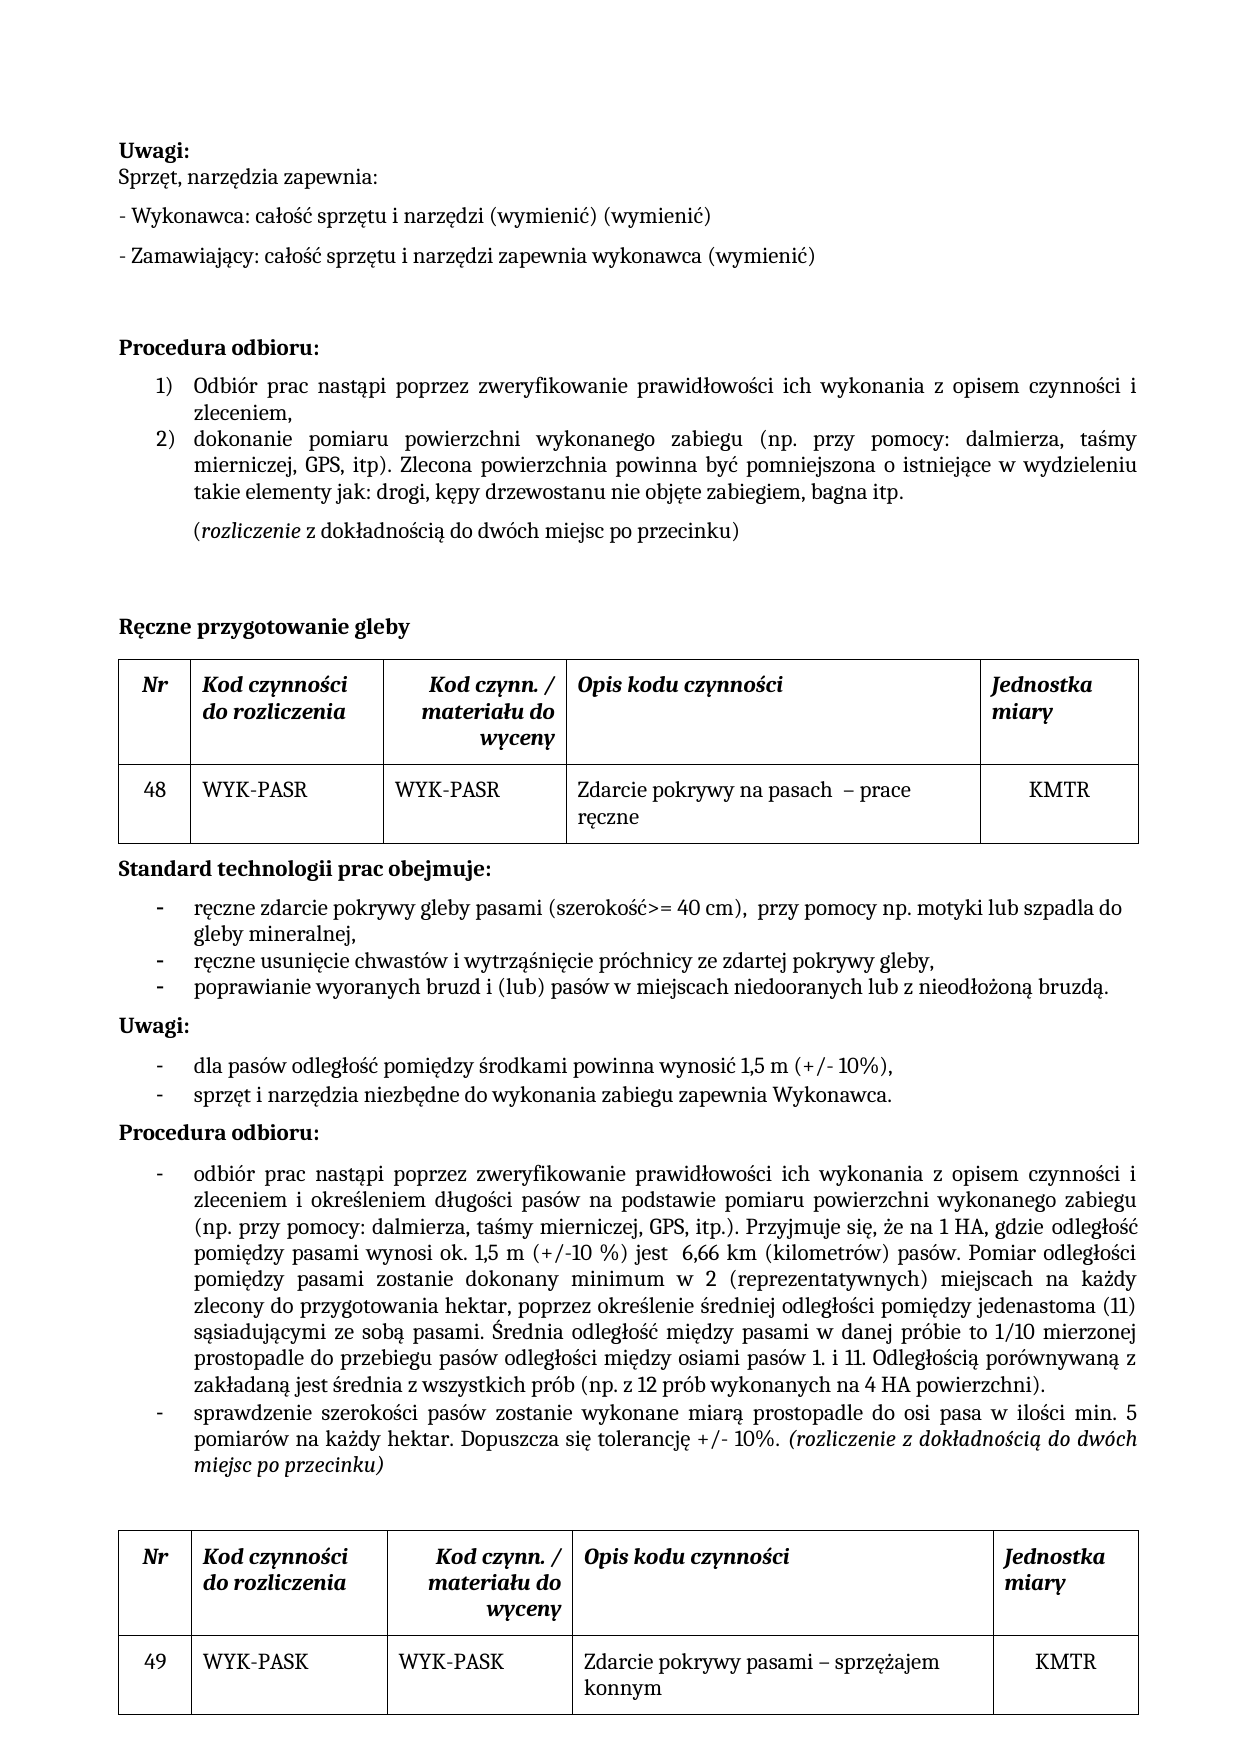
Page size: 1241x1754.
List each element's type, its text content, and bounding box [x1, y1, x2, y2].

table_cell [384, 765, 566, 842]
list odbiór prac nastąpi poprzez zweryfikowanie prawidłowości ich wykonania z opisem czynności i zleceniem i określeniem długości pasów na podstawie pomiaru powierzchni wykonanego zabiegu (np. przy pomocy: dalmierza, taśmy mierniczej, GPS, itp.). Przyjmuje się, że na 1 HA, gdzie odległość pomiędzy pasami wynosi ok. 1,5 m (+/-10 %) jest 6,66 km (kilometrów) pasów. Pomiar odległości pomiędzy pasami zostanie dokonany minimum w 2 (reprezentatywnych) miejscach na każdy zlecony do przygotowania hektar, poprzez określenie średniej odległości pomiędzy jedenastoma (11) sąsiadującymi ze sobą pasami. Średnia odległość między pasami w danej próbie to 1/10 mierzonej prostopadle do przebiegu pasów odległości między osiami pasów 1. i 11. Odległością porównywaną z zakładaną jest średnia z wszystkich prób (np. z 12 prób wykonanych na 4 HA powierzchni). [156, 1159, 1138, 1398]
text Standard technologii prac obejmuje: [119, 856, 1138, 882]
text (rozliczenie z dokładnością do dwóch miejsc po przecinku) [119, 517, 1138, 544]
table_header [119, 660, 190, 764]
text Sprzęt, narzędzia zapewnia: [119, 164, 1138, 190]
list poprawianie wyoranych bruzd i (lub) pasów w miejscach niedooranych lub z nieodłożoną bruzdą. [156, 974, 1138, 1000]
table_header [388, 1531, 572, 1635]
list ręczne zdarcie pokrywy gleby pasami (szerokość>= 40 cm), przy pomocy np. motyki lub szpadla do gleby mineralnej, [156, 895, 1138, 948]
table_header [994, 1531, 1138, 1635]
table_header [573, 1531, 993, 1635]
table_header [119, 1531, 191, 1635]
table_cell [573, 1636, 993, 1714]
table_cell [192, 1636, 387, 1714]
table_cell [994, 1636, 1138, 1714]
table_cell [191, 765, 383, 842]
list dokonanie pomiaru powierzchni wykonanego zabiegu (np. przy pomocy: dalmierza, taśmy mierniczej, GPS, itp). Zlecona powierzchnia powinna być pomniejszona o istniejące w wydzieleniu takie elementy jak: drogi, kępy drzewostanu nie objęte zabiegiem, bagna itp. [156, 426, 1138, 505]
list dla pasów odległość pomiędzy środkami powinna wynosić 1,5 m (+/- 10%), [156, 1052, 1138, 1080]
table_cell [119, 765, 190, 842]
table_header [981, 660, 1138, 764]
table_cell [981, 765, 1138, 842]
list sprawdzenie szerokości pasów zostanie wykonane miarą prostopadle do osi pasa w ilości min. 5 pomiarów na każdy hektar. Dopuszcza się tolerancję +/- 10%. (rozliczenie z dokładnością do dwóch miejsc po przecinku) [156, 1398, 1138, 1479]
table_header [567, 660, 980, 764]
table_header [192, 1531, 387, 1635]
text Uwagi: [119, 1013, 1138, 1039]
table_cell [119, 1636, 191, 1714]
text Procedura odbioru: [119, 334, 1138, 361]
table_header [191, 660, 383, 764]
list sprzęt i narzędzia niezbędne do wykonania zabiegu zapewnia Wykonawca. [156, 1080, 1138, 1108]
list Odbiór prac nastąpi poprzez zweryfikowanie prawidłowości ich wykonania z opisem czynności i zleceniem, [156, 373, 1138, 426]
text - Wykonawca: całość sprzętu i narzędzi (wymienić) (wymienić) [119, 203, 1138, 230]
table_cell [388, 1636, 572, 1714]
text - Zamawiający: całość sprzętu i narzędzi zapewnia wykonawca (wymienić) [119, 243, 1138, 269]
text Procedura odbioru: [119, 1120, 1138, 1147]
text Ręczne przygotowanie gleby [119, 613, 1138, 640]
list ręczne usunięcie chwastów i wytrząśnięcie próchnicy ze zdartej pokrywy gleby, [156, 948, 1138, 974]
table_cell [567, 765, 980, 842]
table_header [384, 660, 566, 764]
text Uwagi: [119, 137, 1138, 164]
